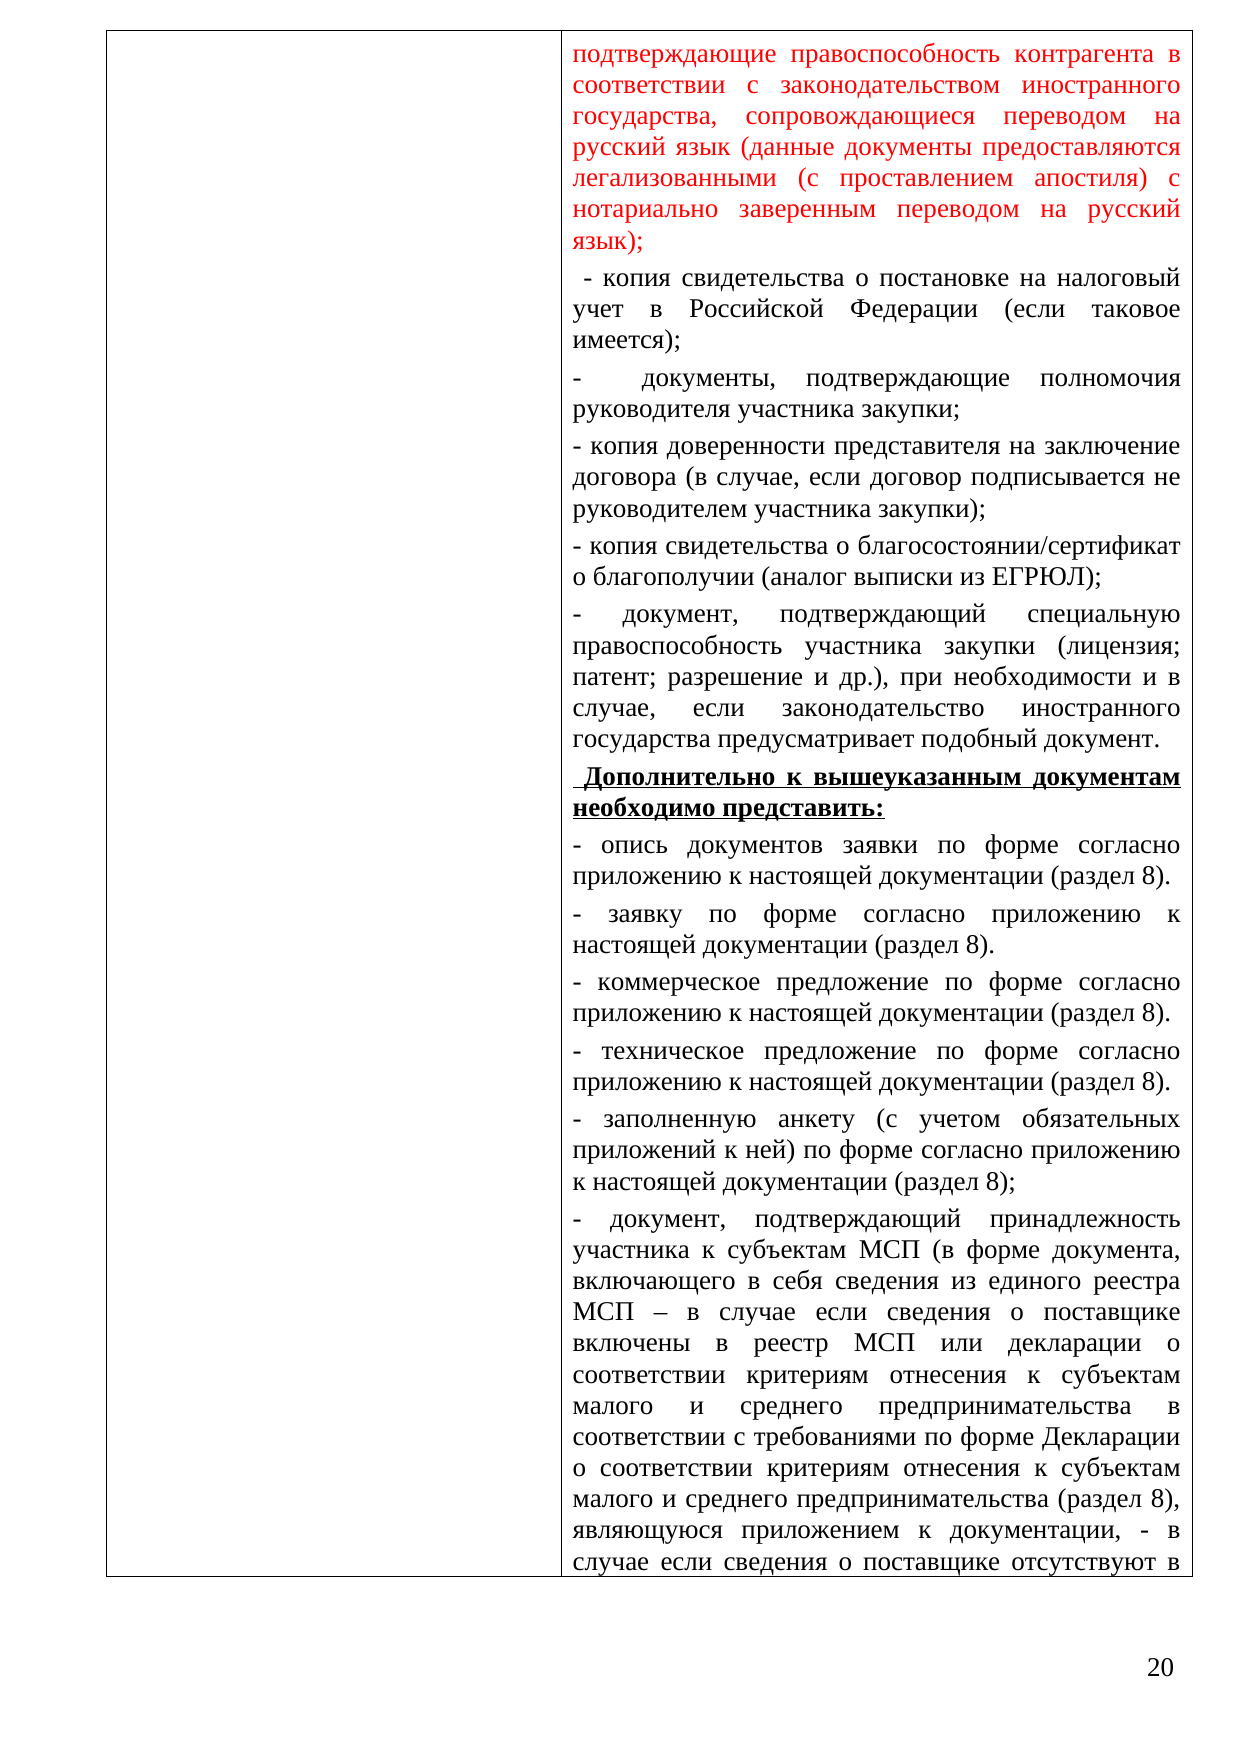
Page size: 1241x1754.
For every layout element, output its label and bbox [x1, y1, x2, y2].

table_cell [562, 31, 1192, 1576]
table_cell [107, 31, 561, 1576]
